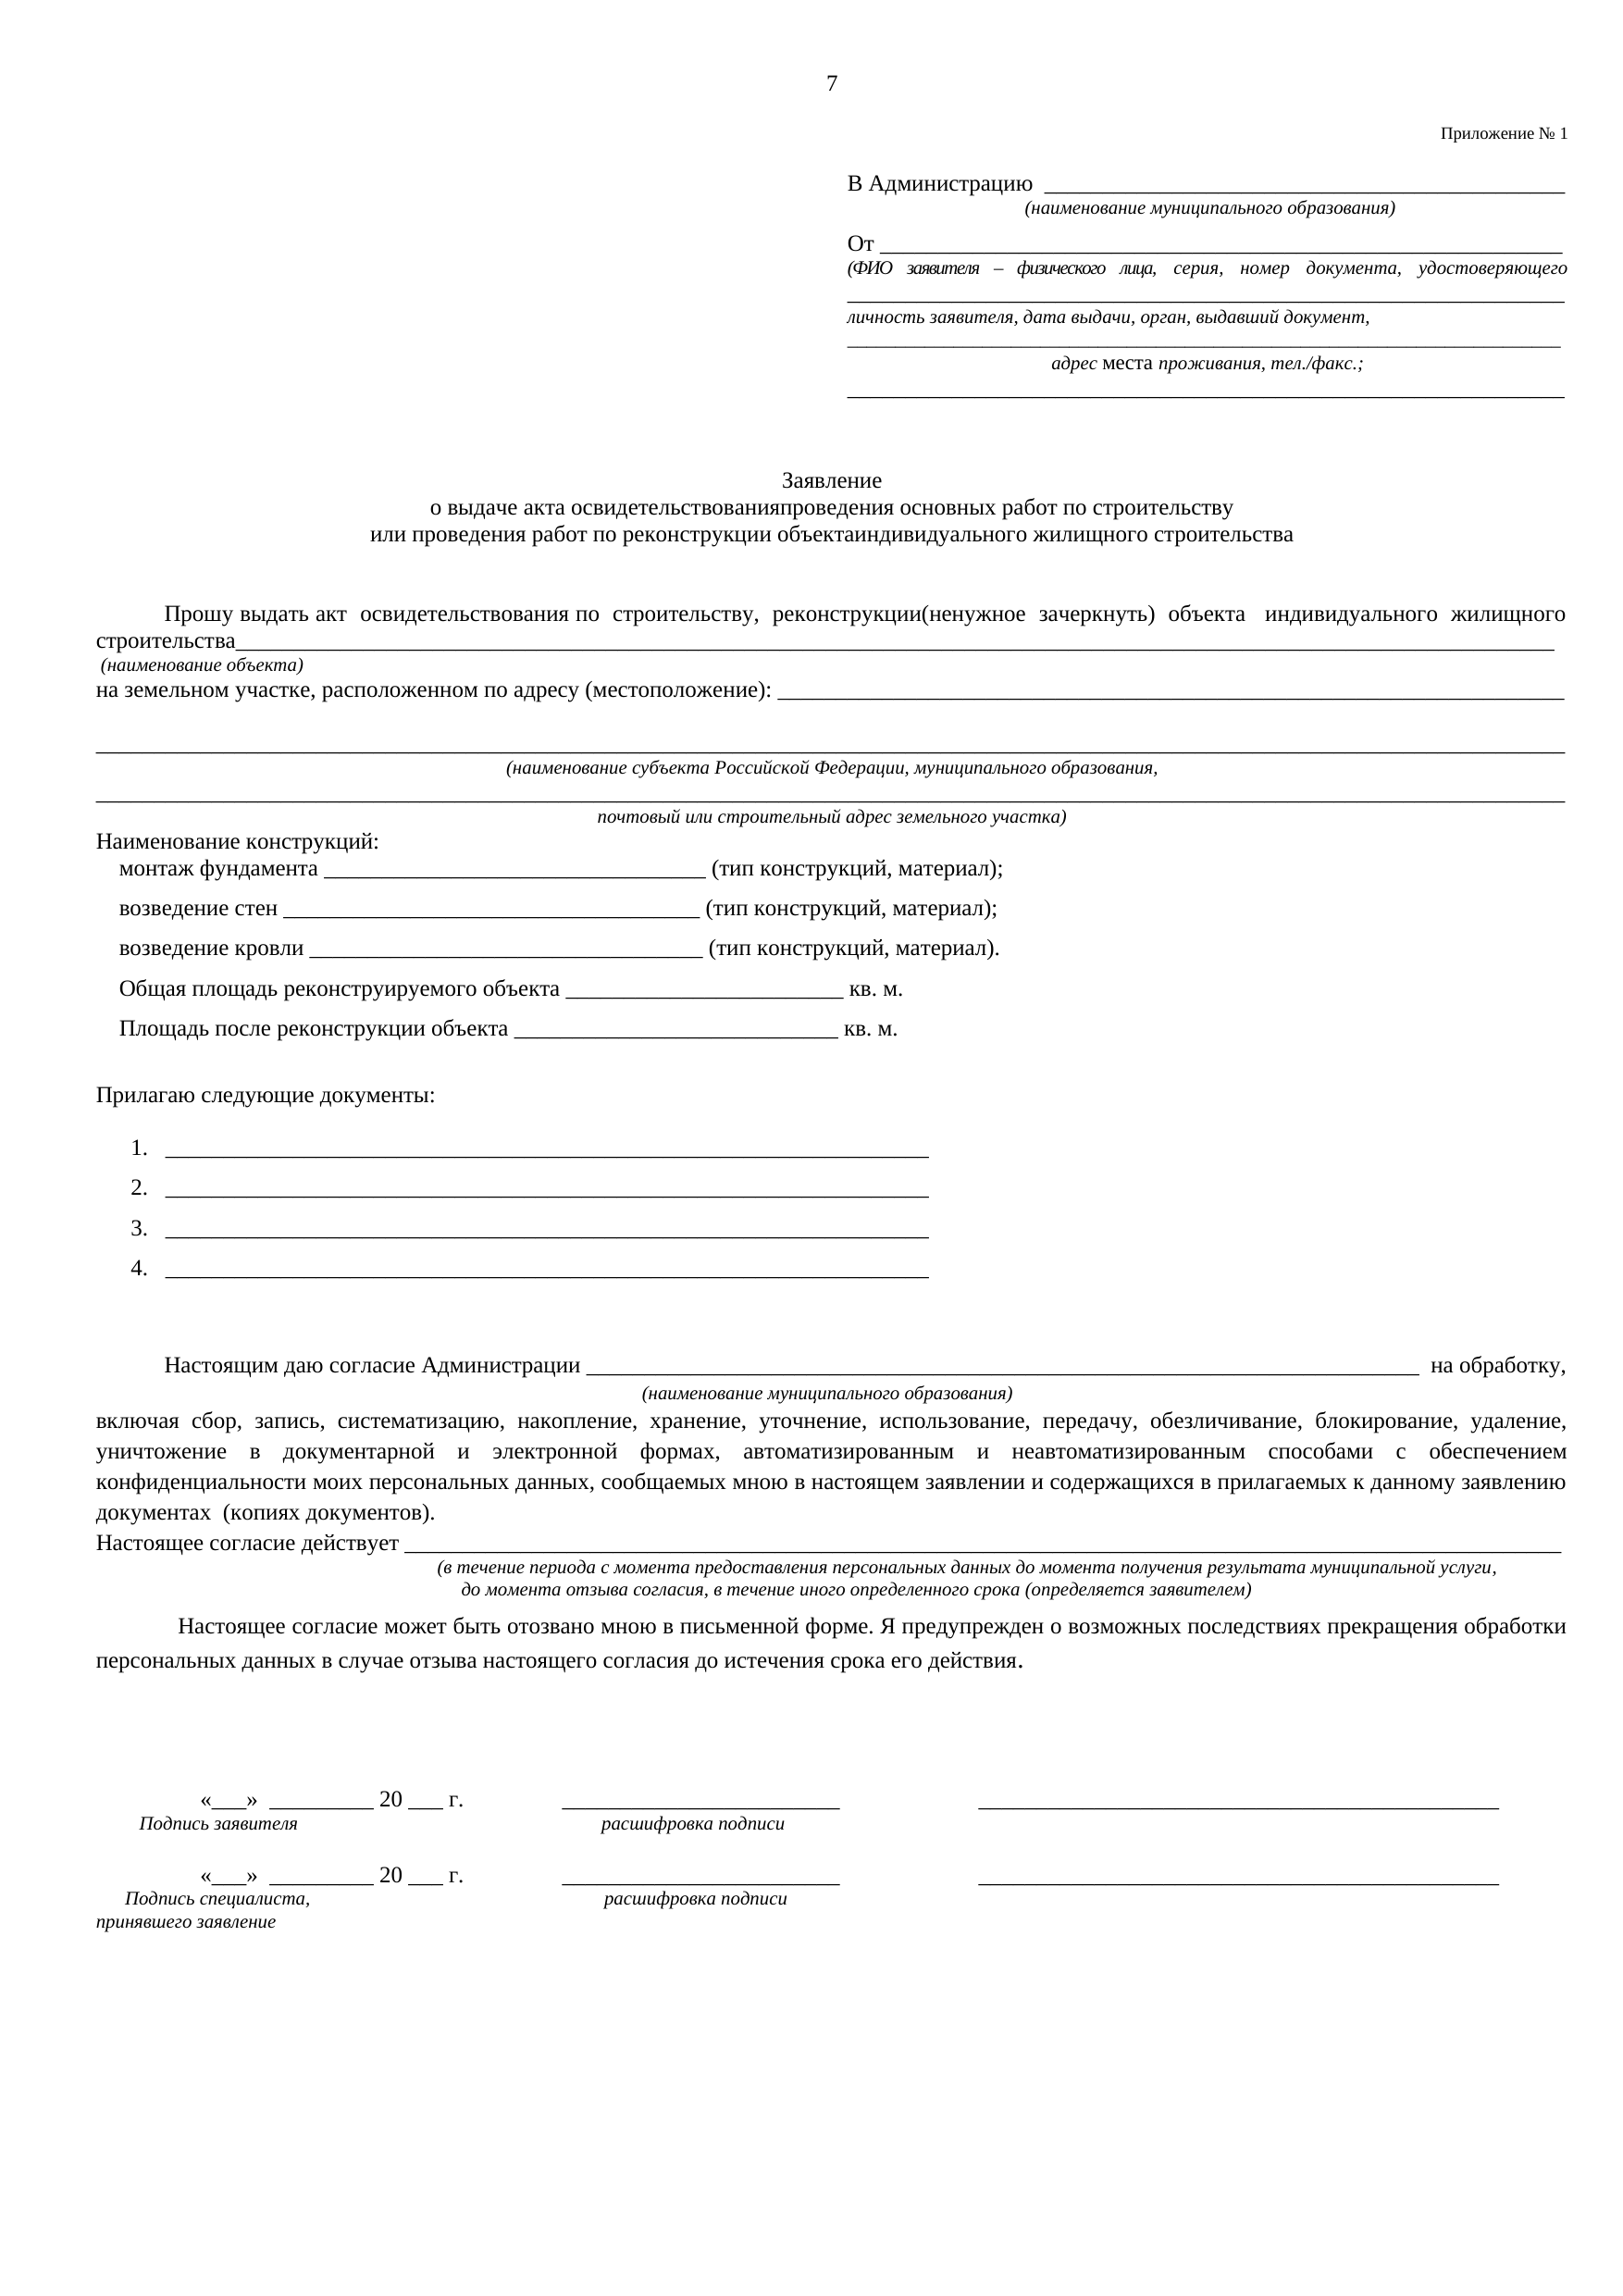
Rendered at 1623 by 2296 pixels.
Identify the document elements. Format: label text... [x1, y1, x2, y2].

text (наименование объекта) [95, 653, 1568, 676]
text ______________________________________________________________ [848, 374, 1568, 401]
text Прилагаю следующие документы: [95, 1081, 1568, 1108]
text возведение стен ____________________________________ (тип конструкций, материал); [95, 894, 1568, 921]
text монтаж фундамента _________________________________ (тип конструкций, материал); [95, 854, 1568, 881]
text Настоящее согласие действует ____________________________________________________________________________________________________ [95, 1529, 1568, 1556]
text (наименование муниципального образования) [560, 1382, 1568, 1404]
text возведение кровли __________________________________ (тип конструкций, материал). [95, 934, 1568, 961]
text Настоящее согласие может быть отозвано мною в письменной форме. Я предупрежден о возможных последствиях прекращения обработки персональных данных в случае отзыва настоящего согласия до истечения срока его действия. [95, 1612, 1568, 1674]
text включая сбор, запись, систематизацию, накопление, хранение, уточнение, использование, передачу, обезличивание, блокирование, удаление, уничтожение в документарной и электронной формах, автоматизированным и неавтоматизированным способами с обеспечением конфиденциальности моих персональных данных, сообщаемых мною в настоящем заявлении и содержащихся в прилагаемых к данному заявлению документах (копиях документов). [95, 1407, 1568, 1525]
list __________________________________________________________________ [130, 1173, 1568, 1200]
text Подпись специалиста, расшифровка подписи [95, 1887, 1568, 1909]
text _______________________________________________________________________________________________________________________________ [95, 778, 1568, 805]
text Общая площадь реконструируемого объекта ________________________ кв. м. [95, 974, 1568, 1000]
text __________________________________________________________________________ [848, 328, 1568, 350]
text на земельном участке, расположенном по адресу (местоположение): ____________________________________________________________________ [95, 676, 1568, 702]
text о выдаче акта освидетельствованияпроведения основных работ по строительству [95, 493, 1568, 520]
text адрес места проживания, тел./факс.; [983, 350, 1568, 374]
text (ФИО заявителя – физического лица, серия, номер документа, удостоверяющего ______________________________________________________________ [848, 256, 1568, 305]
list __________________________________________________________________ [130, 1134, 1568, 1160]
list __________________________________________________________________ [130, 1214, 1568, 1240]
text Подпись заявителя расшифровка подписи [95, 1812, 1568, 1834]
text «___» _________ 20 ___ г. ________________________ _____________________________________________ [95, 1861, 1568, 1887]
text Приложение № 1 [95, 122, 1568, 143]
text Настоящим даю согласие Администрации ________________________________________________________________________ на обработку, [95, 1351, 1568, 1377]
text до момента отзыва согласия, в течение иного определенного срока (определяется заявителем) [368, 1578, 1568, 1600]
text личность заявителя, дата выдачи, орган, выдавший документ, [848, 305, 1568, 328]
text принявшего заявление [95, 1909, 1568, 1932]
list __________________________________________________________________ [130, 1254, 1568, 1280]
text От ___________________________________________________________ [848, 230, 1568, 256]
text (наименование субъекта Российской Федерации, муниципального образования, [95, 756, 1568, 778]
text (наименование муниципального образования) [848, 196, 1568, 218]
text _______________________________________________________________________________________________________________________________ [95, 729, 1568, 756]
text Наименование конструкций: [95, 827, 1568, 854]
text Прошу выдать акт освидетельствования по строительству, реконструкции(ненужное зачеркнуть) объекта индивидуального жилищного строительства__________________________________________________________________________________________________________________ [95, 600, 1568, 653]
text (в течение периода с момента предоставления персональных данных до момента получения результата муниципальной услуги, [368, 1556, 1568, 1578]
text Площадь после реконструкции объекта ____________________________ кв. м. [95, 1014, 1568, 1040]
text В Администрацию _____________________________________________ [848, 169, 1568, 196]
text Заявление [95, 466, 1568, 493]
text почтовый или строительный адрес земельного участка) [95, 805, 1568, 827]
text или проведения работ по реконструкции объектаиндивидуального жилищного строительства [95, 520, 1568, 547]
text «___» _________ 20 ___ г. ________________________ _____________________________________________ [95, 1785, 1568, 1812]
